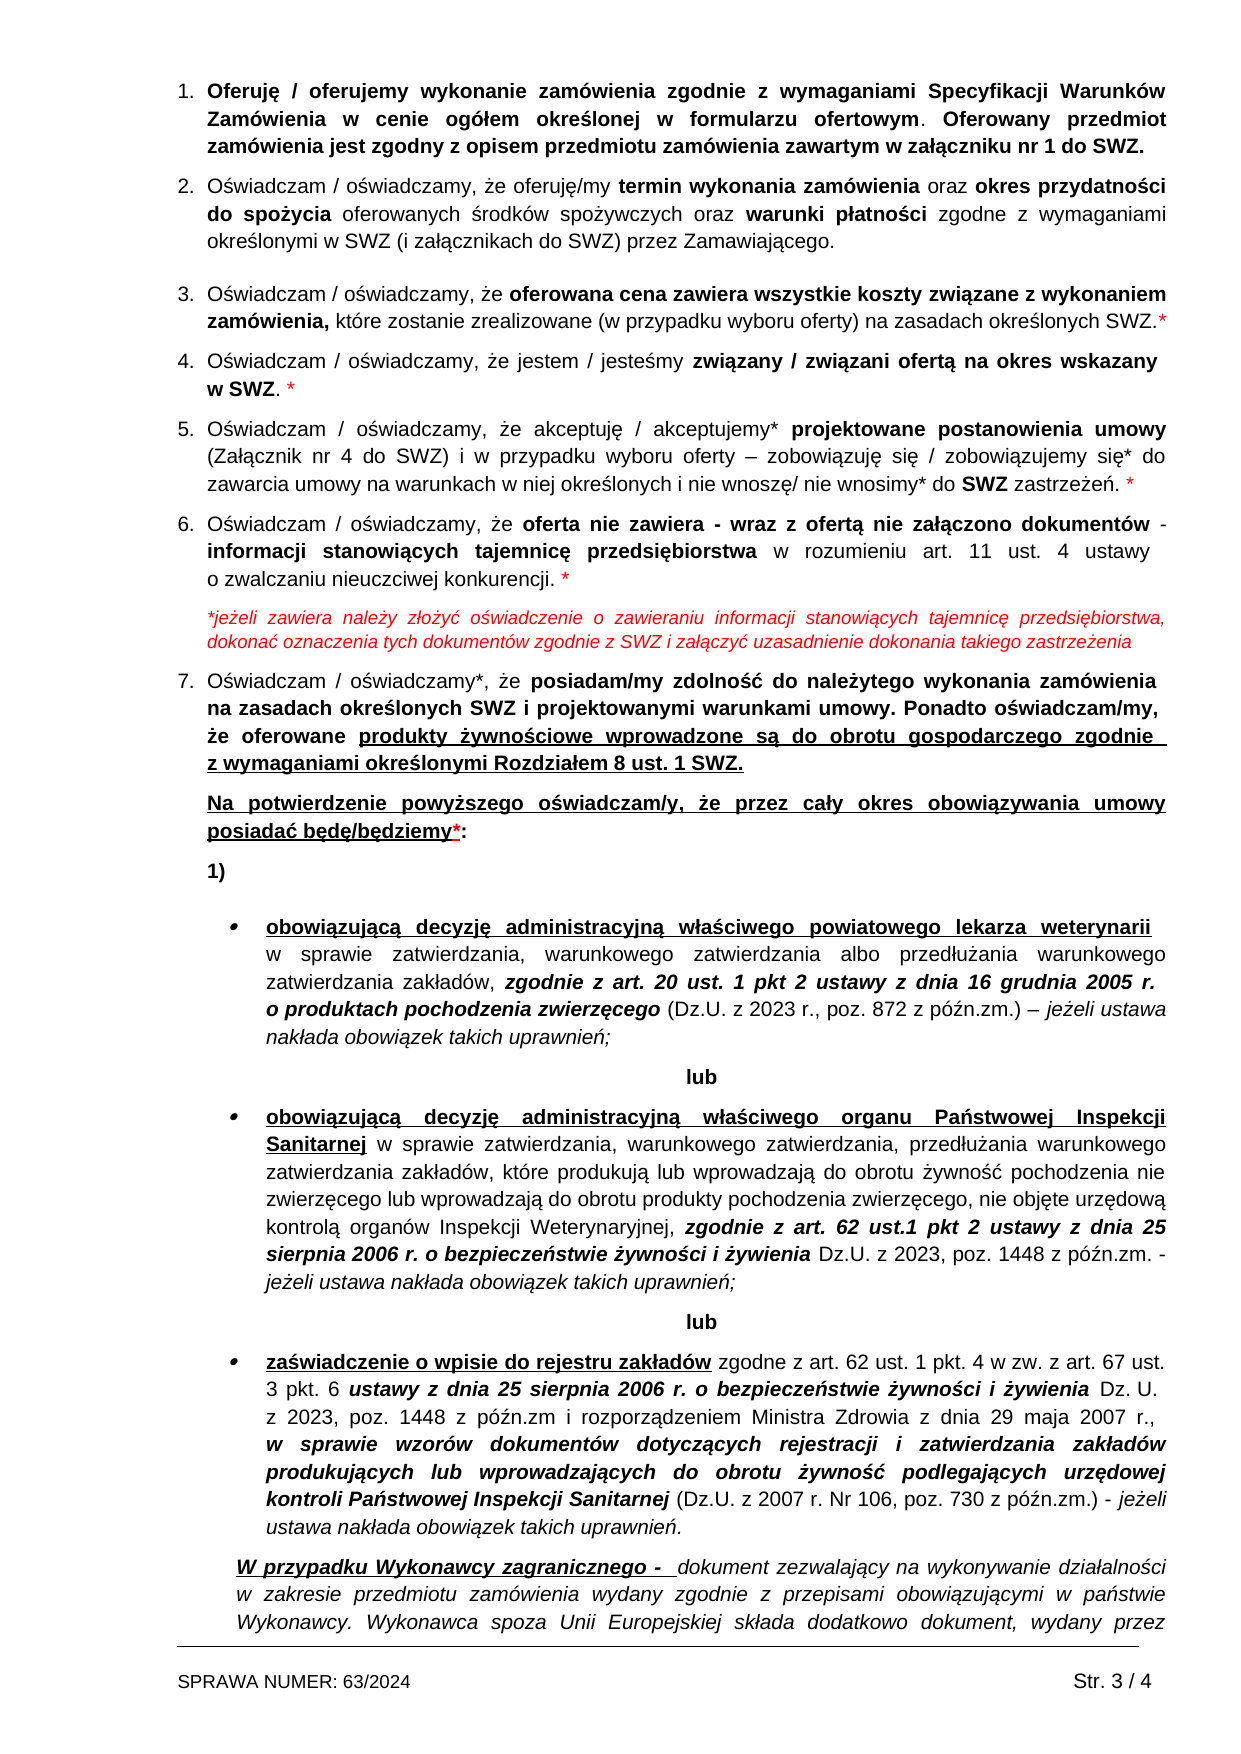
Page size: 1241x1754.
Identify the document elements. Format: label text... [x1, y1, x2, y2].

list Oświadczam / oświadczamy*, że posiadam/my zdolność do należytego wykonania zamówienia na zasadach określonych SWZ i projektowanymi warunkami umowy. Ponadto oświadczam/my, że oferowane produkty żywnościowe wprowadzone są do obrotu gospodarczego zgodnie z wymaganiami określonymi Rozdziałem 8 ust. 1 SWZ. [177, 668, 1167, 775]
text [236, 1555, 1167, 1634]
text 1) [207, 858, 1167, 882]
list Oferuję / oferujemy wykonanie zamówienia zgodnie z wymaganiami Specyfikacji Warunków Zamówienia w cenie ogółem określonej w formularzu ofertowym. Oferowany przedmiot zamówienia jest zgodny z opisem przedmiotu zamówienia zawartym w załączniku nr 1 do SWZ. [177, 79, 1167, 158]
list Oświadczam / oświadczamy, że oferowana cena zawiera wszystkie koszty związane z wykonaniem zamówienia, które zostanie zrealizowane (w przypadku wyboru oferty) na zasadach określonych SWZ.* [177, 281, 1167, 333]
list Oświadczam / oświadczamy, że jestem / jesteśmy związany / związani ofertą na okres wskazany w SWZ. * [177, 349, 1167, 400]
text lub [236, 1310, 1167, 1334]
list Oświadczam / oświadczamy, że akceptuję / akceptujemy* projektowane postanowienia umowy (Załącznik nr 4 do SWZ) i w przypadku wyboru oferty – zobowiązuję się / zobowiązujemy się* do zawarcia umowy na warunkach w niej określonych i nie wnoszę/ nie wnosimy* do SWZ zastrzeżeń. * [177, 416, 1167, 495]
list Na potwierdzenie powyższego oświadczam/y, że przez cały okres obowiązywania umowy posiadać będę/będziemy*: [207, 791, 1167, 842]
list zaświadczenie o wpisie do rejestru zakładów zgodne z art. 62 ust. 1 pkt. 4 w zw. z art. 67 ust. 3 pkt. 6 ustawy z dnia 25 sierpnia 2006 r. o bezpieczeństwie żywności i żywienia Dz. U. z 2023, poz. 1448 z późn.zm i rozporządzeniem Ministra Zdrowia z dnia 29 maja 2007 r., w sprawie wzorów dokumentów dotyczących rejestracji i zatwierdzania zakładów produkujących lub wprowadzających do obrotu żywność podlegających urzędowej kontroli Państwowej Inspekcji Sanitarnej (Dz.U. z 2007 r. Nr 106, poz. 730 z późn.zm.) - jeżeli ustawa nakłada obowiązek takich uprawnień. [228, 1350, 1167, 1539]
list Oświadczam / oświadczamy, że oferta nie zawiera - wraz z ofertą nie załączono dokumentów - informacji stanowiących tajemnicę przedsiębiorstwa w rozumieniu art. 11 ust. 4 ustawy o zwalczaniu nieuczciwej konkurencji. * [177, 511, 1167, 590]
list Oświadczam / oświadczamy, że oferuję/my termin wykonania zamówienia oraz okres przydatności do spożycia oferowanych środków spożywczych oraz warunki płatności zgodne z wymaganiami określonymi w SWZ (i załącznikach do SWZ) przez Zamawiającego. [177, 174, 1167, 253]
text lub [236, 1064, 1167, 1088]
list *jeżeli zawiera należy złożyć oświadczenie o zawieraniu informacji stanowiących tajemnicę przedsiębiorstwa, dokonać oznaczenia tych dokumentów zgodnie z SWZ i załączyć uzasadnienie dokonania takiego zastrzeżenia [207, 628, 1167, 653]
list obowiązującą decyzję administracyjną właściwego organu Państwowej Inspekcji Sanitarnej w sprawie zatwierdzania, warunkowego zatwierdzania, przedłużania warunkowego zatwierdzania zakładów, które produkują lub wprowadzają do obrotu żywność pochodzenia nie zwierzęcego lub wprowadzają do obrotu produkty pochodzenia zwierzęcego, nie objęte urzędową kontrolą organów Inspekcji Weterynaryjnej, zgodnie z art. 62 ust.1 pkt 2 ustawy z dnia 25 sierpnia 2006 r. o bezpieczeństwie żywności i żywienia Dz.U. z 2023, poz. 1448 z późn.zm. - jeżeli ustawa nakłada obowiązek takich uprawnień; [228, 1104, 1167, 1294]
list obowiązującą decyzję administracyjną właściwego powiatowego lekarza weterynarii w sprawie zatwierdzania, warunkowego zatwierdzania albo przedłużania warunkowego zatwierdzania zakładów, zgodnie z art. 20 ust. 1 pkt 2 ustawy z dnia 16 grudnia 2005 r. o produktach pochodzenia zwierzęcego (Dz.U. z 2023 r., poz. 872 z późn.zm.) – jeżeli ustawa nakłada obowiązek takich uprawnień; [228, 914, 1167, 1048]
